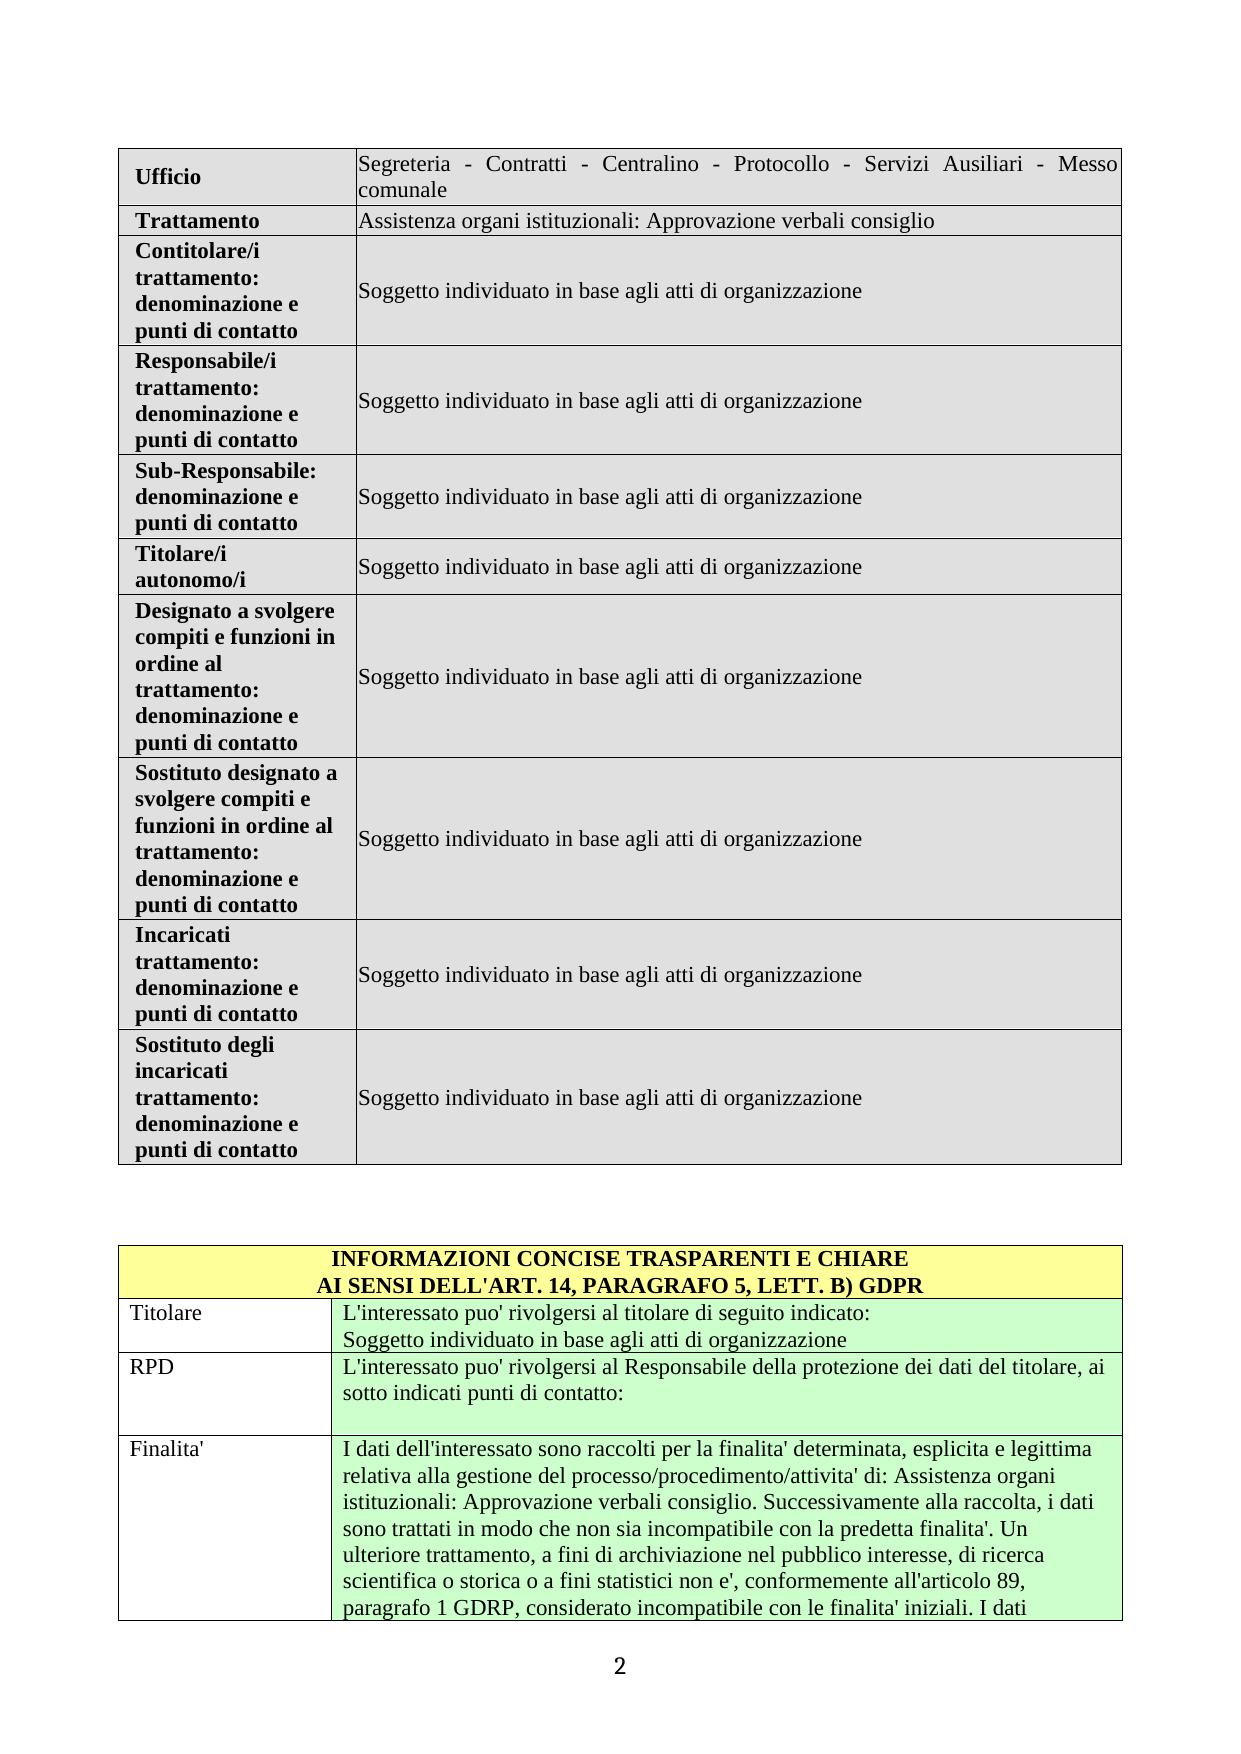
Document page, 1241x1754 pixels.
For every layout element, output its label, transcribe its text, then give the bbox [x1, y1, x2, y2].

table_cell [332, 1436, 1122, 1620]
table_cell Titolare [119, 1299, 331, 1352]
table_cell Assistenza organi istituzionali: Approvazione verbali consiglio [357, 206, 1121, 235]
table_cell Soggetto individuato in base agli atti di organizzazione [357, 595, 1121, 757]
table_cell Soggetto individuato in base agli atti di organizzazione [357, 1030, 1121, 1164]
table_cell Sostituto degli incaricati trattamento: denominazione e punti di contatto [119, 1030, 356, 1164]
table_header INFORMAZIONI CONCISE TRASPARENTI E CHIARE AI SENSI DELL'ART. 14, PARAGRAFO 5, LETT. B) GDPR [119, 1246, 1122, 1298]
table_cell Sostituto designato a svolgere compiti e funzioni in ordine al trattamento: denominazione e punti di contatto [119, 758, 356, 919]
table_cell Finalita' [119, 1436, 331, 1620]
table_cell Soggetto individuato in base agli atti di organizzazione [357, 346, 1121, 454]
table_cell Segreteria - Contratti - Centralino - Protocollo - Servizi Ausiliari - Messo comunale [357, 149, 1121, 204]
table_cell Designato a svolgere compiti e funzioni in ordine al trattamento: denominazione e punti di contatto [119, 595, 356, 757]
table_cell Ufficio [119, 149, 356, 204]
table_cell L'interessato puo' rivolgersi al titolare di seguito indicato: Soggetto individuato in base agli atti di organizzazione [332, 1299, 1122, 1352]
table_cell Incaricati trattamento: denominazione e punti di contatto [119, 920, 356, 1028]
table_cell Trattamento [119, 206, 356, 235]
table_cell Soggetto individuato in base agli atti di organizzazione [357, 539, 1121, 594]
table_cell Responsabile/i trattamento: denominazione e punti di contatto [119, 346, 356, 454]
table_cell Contitolare/i trattamento: denominazione e punti di contatto [119, 236, 356, 344]
table_cell Soggetto individuato in base agli atti di organizzazione [357, 236, 1121, 344]
table_cell Titolare/i autonomo/i [119, 539, 356, 594]
table_cell RPD [119, 1353, 331, 1434]
table_cell Soggetto individuato in base agli atti di organizzazione [357, 455, 1121, 537]
table_cell Soggetto individuato in base agli atti di organizzazione [357, 758, 1121, 919]
table_cell Sub-Responsabile: denominazione e punti di contatto [119, 455, 356, 537]
table_cell Soggetto individuato in base agli atti di organizzazione [357, 920, 1121, 1028]
table_cell L'interessato puo' rivolgersi al Responsabile della protezione dei dati del titolare, ai sotto indicati punti di contatto: [332, 1353, 1122, 1434]
